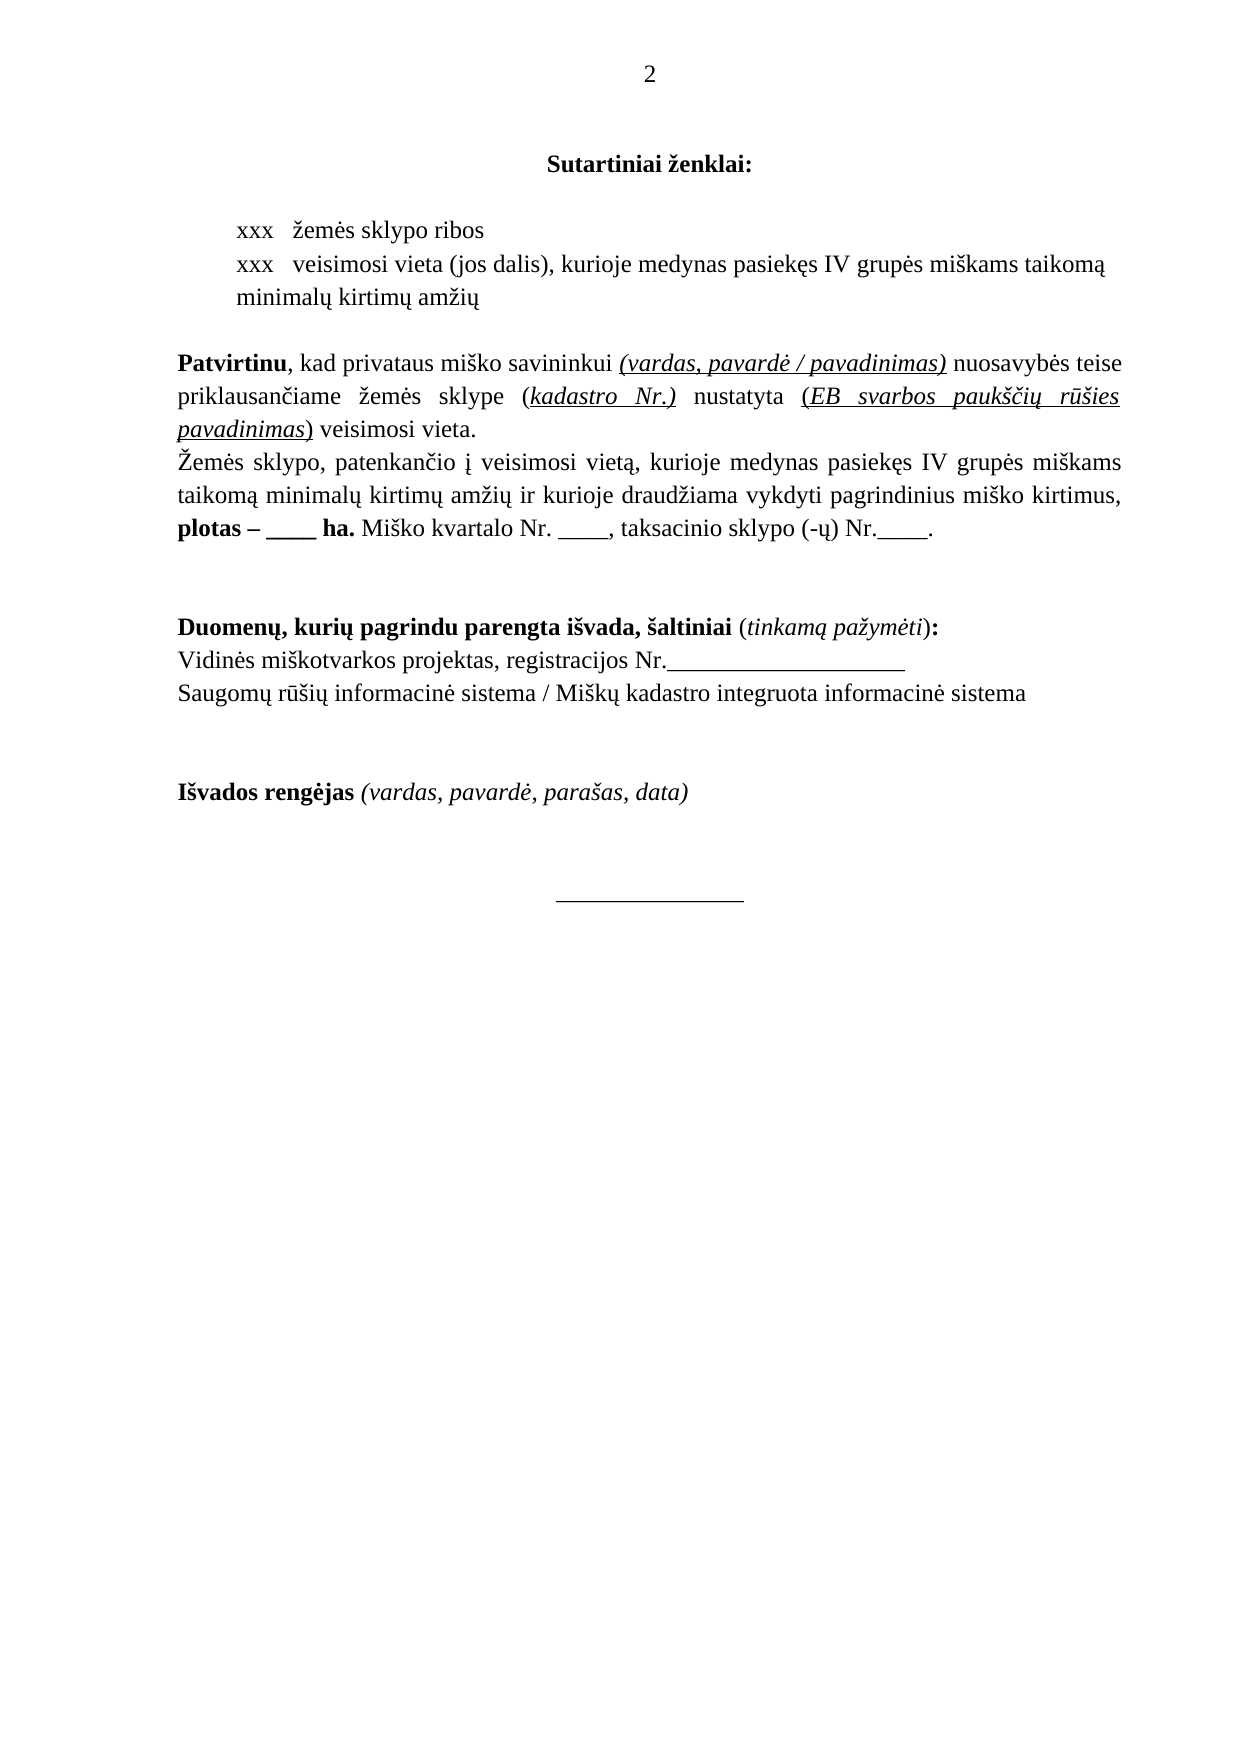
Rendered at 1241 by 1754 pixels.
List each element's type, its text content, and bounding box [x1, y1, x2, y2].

text Patvirtinu, kad privataus miško savininkui (vardas, pavardė / pavadinimas) nuosavybės teise priklausančiame žemės sklype (kadastro Nr.) nustatyta (EB svarbos paukščių rūšies pavadinimas) veisimosi vieta. [177, 348, 1122, 442]
text Žemės sklypo, patenkančio į veisimosi vietą, kurioje medynas pasiekęs IV grupės miškams taikomą minimalų kirtimų amžių ir kurioje draudžiama vykdyti pagrindinius miško kirtimus, plotas – ____ ha. Miško kvartalo Nr. ____, taksacinio sklypo (-ų) Nr.____. [177, 447, 1122, 542]
text xxx žemės sklypo ribos [236, 216, 1122, 244]
text xxx veisimosi vieta (jos dalis), kurioje medynas pasiekęs IV grupės miškams taikomą minimalų kirtimų amžių [236, 249, 1122, 310]
text Vidinės miškotvarkos projektas, registracijos Nr.___________________ [177, 645, 1122, 674]
text _______________ [177, 876, 1122, 905]
text Saugomų rūšių informacinė sistema / Miškų kadastro integruota informacinė sistema [177, 678, 1122, 707]
text Sutartiniai ženklai: [177, 149, 1122, 178]
text Išvados rengėjas (vardas, pavardė, parašas, data) [177, 777, 1122, 806]
text Duomenų, kurių pagrindu parengta išvada, šaltiniai (tinkamą pažymėti): [177, 612, 1122, 641]
